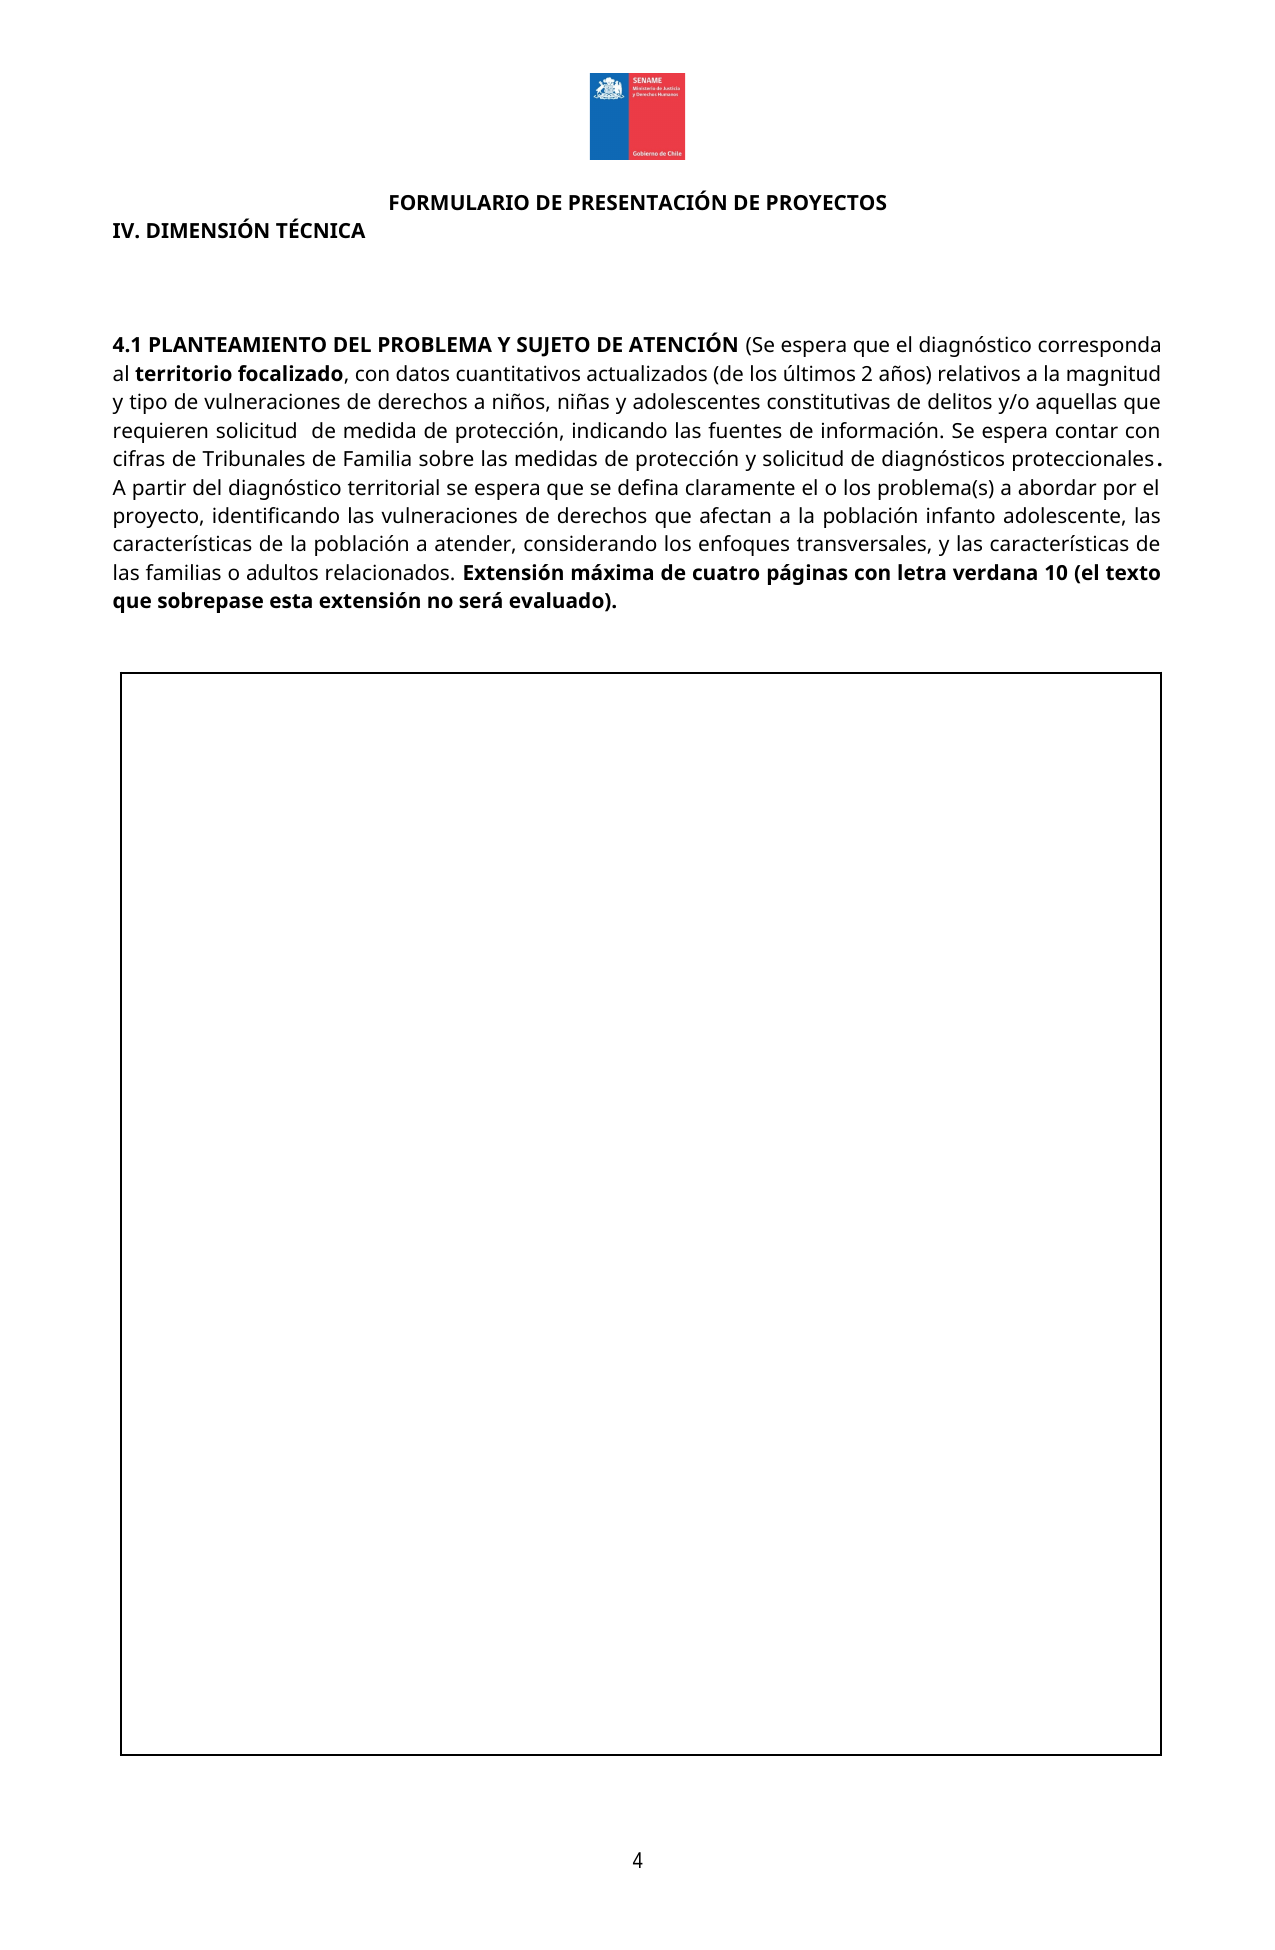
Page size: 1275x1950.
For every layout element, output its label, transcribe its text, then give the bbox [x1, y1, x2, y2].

text IV. DIMENSIÓN TÉCNICA [112, 217, 1162, 245]
text 4.1 PLANTEAMIENTO DEL PROBLEMA Y SUJETO DE ATENCIÓN (Se espera que el diagnóstico corresponda al territorio focalizado, con datos cuantitativos actualizados (de los últimos 2 años) relativos a la magnitud y tipo de vulneraciones de derechos a niños, niñas y adolescentes constitutivas de delitos y/o aquellas que requieren solicitud de medida de protección, indicando las fuentes de información. Se espera contar con cifras de Tribunales de Familia sobre las medidas de protección y solicitud de diagnósticos proteccionales. A partir del diagnóstico territorial se espera que se defina claramente el o los problema(s) a abordar por el proyecto, identificando las vulneraciones de derechos que afectan a la población infanto adolescente, las características de la población a atender, considerando los enfoques transversales, y las características de las familias o adultos relacionados. Extensión máxima de cuatro páginas con letra verdana 10 (el texto que sobrepase esta extensión no será evaluado). [112, 330, 1162, 615]
picture [589, 73, 686, 160]
table_header [122, 674, 1160, 1754]
